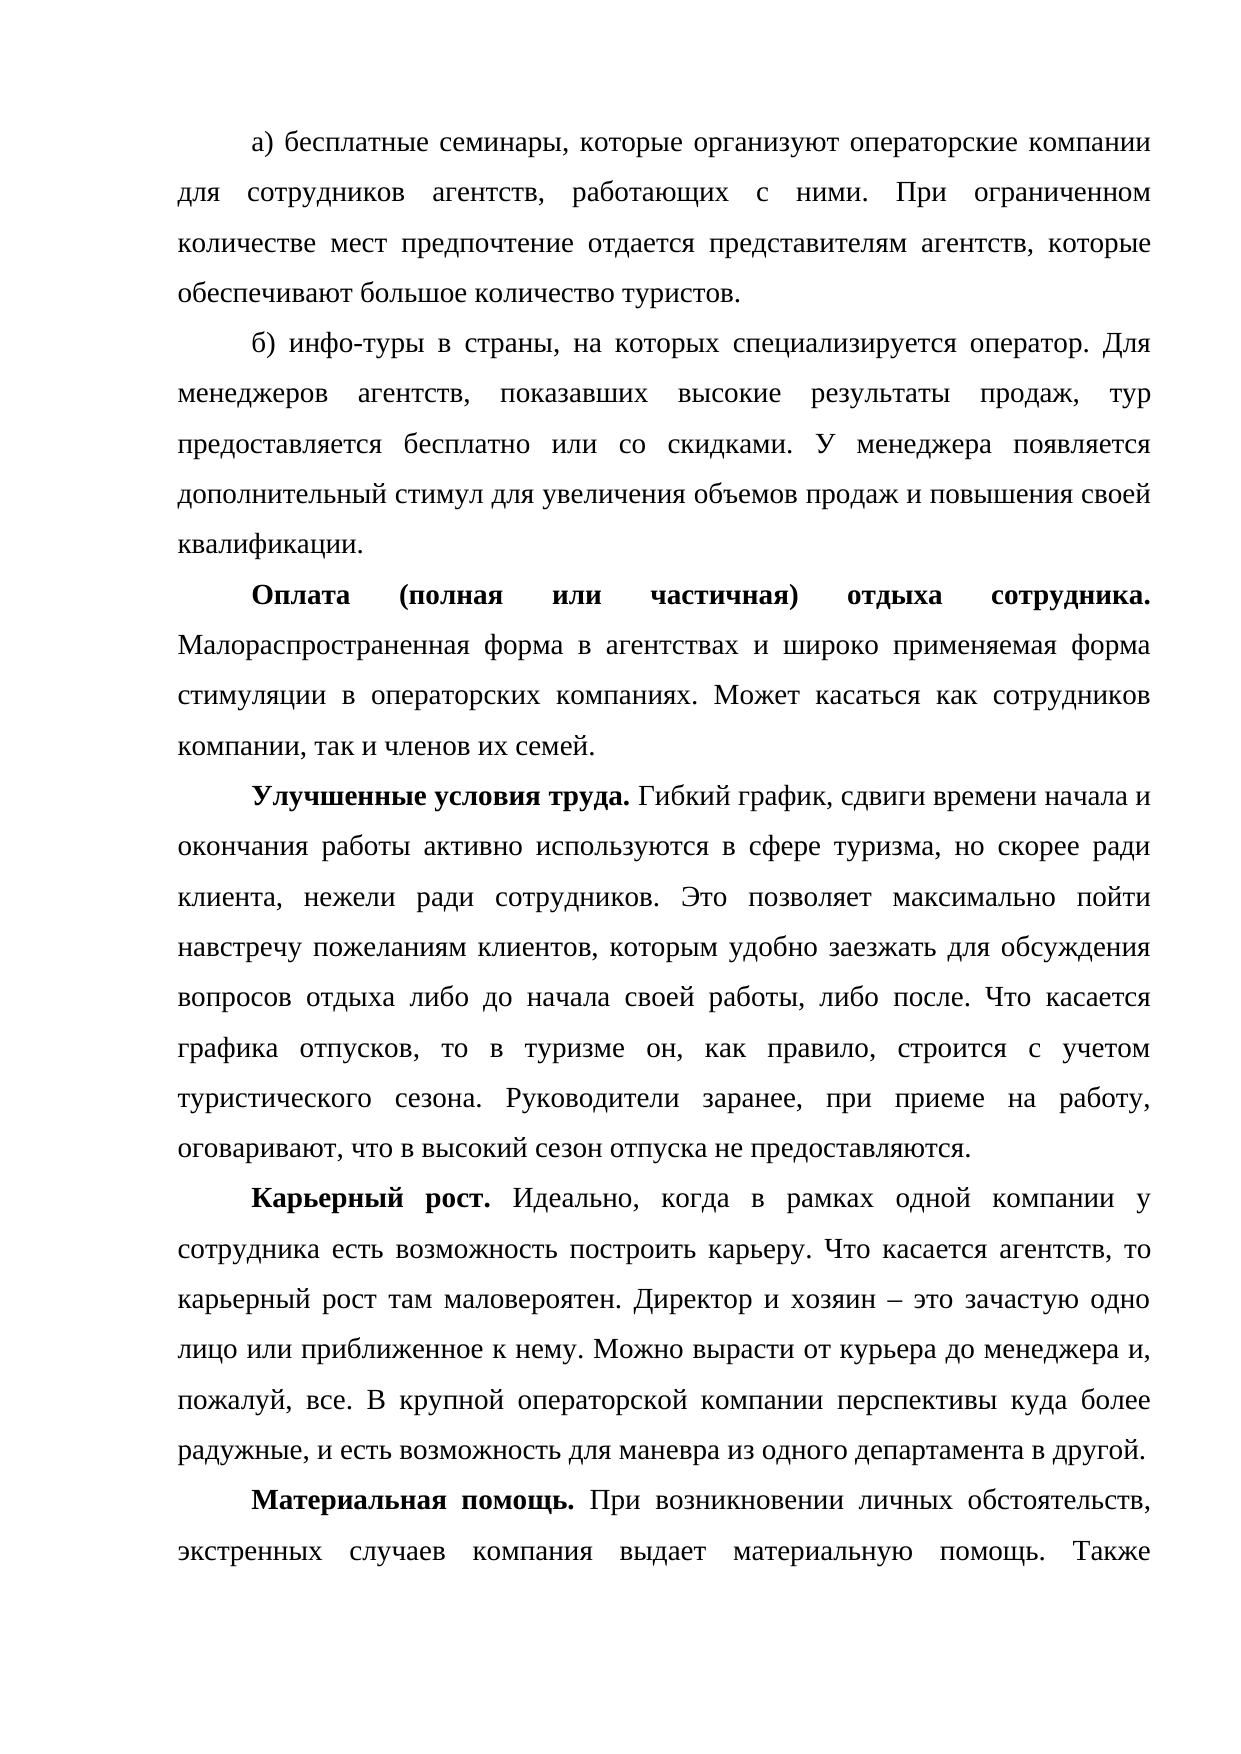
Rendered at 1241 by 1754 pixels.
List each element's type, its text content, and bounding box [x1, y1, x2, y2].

text Карьерный рост. Идеально, когда в рамках одной компании у сотрудника есть возможность построить карьеру. Что касается агентств, то карьерный рост там маловероятен. Директор и хозяин – это зачастую одно лицо или приближенное к нему. Можно вырасти от курьера до менеджера и, пожалуй, все. В крупной операторской компании перспективы куда более радужные, и есть возможность для маневра из одного департамента в другой. [177, 1181, 1152, 1466]
text б) инфо-туры в страны, на которых специализируется оператор. Для менеджеров агентств, показавших высокие результаты продаж, тур предоставляется бесплатно или со скидками. У менеджера появляется дополнительный стимул для увеличения объемов продаж и повышения своей квалификации. [177, 325, 1152, 560]
text Оплата (полная или частичная) отдыха сотрудника. Малораспространенная форма в агентствах и широко применяемая форма стимуляции в операторских компаниях. Может касаться как сотрудников компании, так и членов их семей. [177, 577, 1152, 761]
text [177, 1482, 1152, 1566]
text Улучшенные условия труда. Гибкий график, сдвиги времени начала и окончания работы активно используются в сфере туризма, но скорее ради клиента, нежели ради сотрудников. Это позволяет максимально пойти навстречу пожеланиям клиентов, которым удобно заезжать для обсуждения вопросов отдыха либо до начала своей работы, либо после. Что касается графика отпусков, то в туризме он, как правило, строится с учетом туристического сезона. Руководители заранее, при приеме на работу, оговаривают, что в высокий сезон отпуска не предоставляются. [177, 778, 1152, 1164]
text а) бесплатные семинары, которые организуют операторские компании для сотрудников агентств, работающих с ними. При ограниченном количестве мест предпочтение отдается представителям агентств, которые обеспечивают большое количество туристов. [177, 124, 1152, 308]
